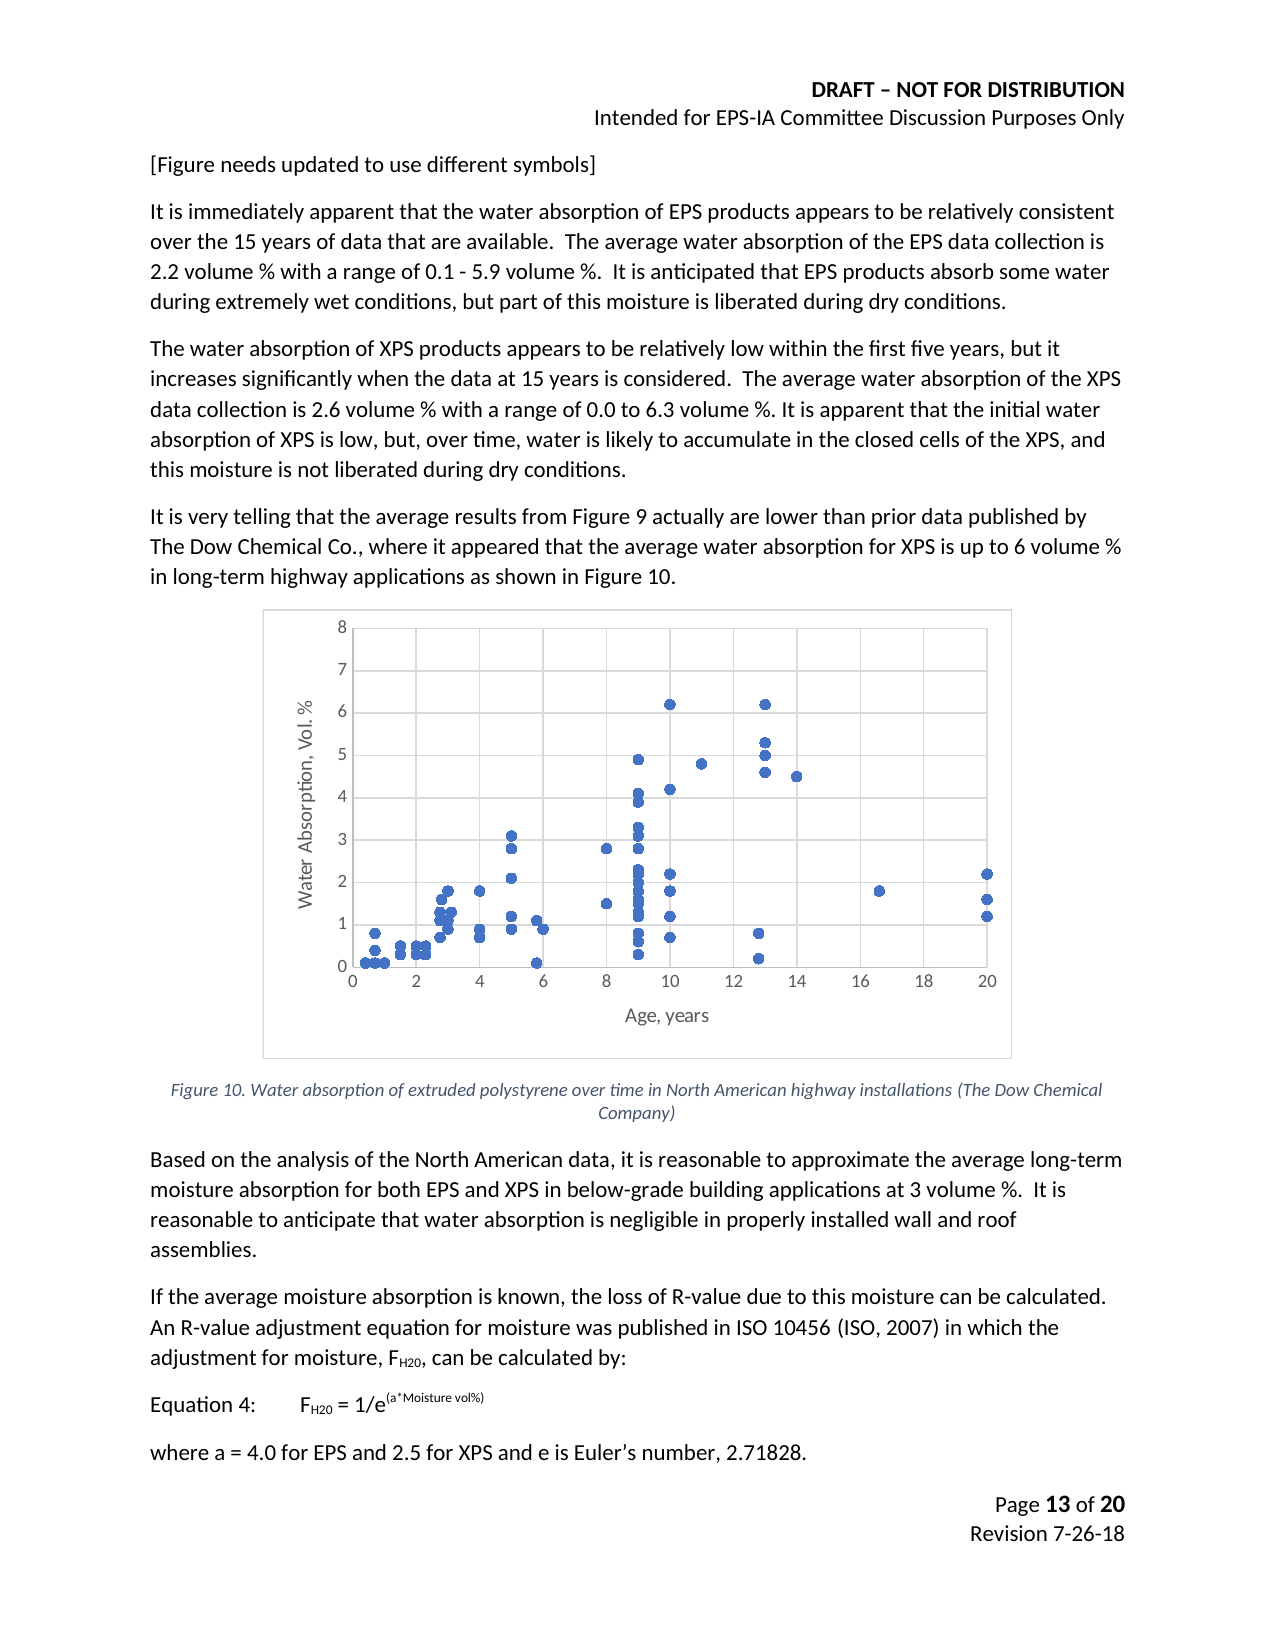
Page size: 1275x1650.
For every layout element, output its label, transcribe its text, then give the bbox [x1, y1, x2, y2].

text It is very telling that the average results from Figure 9 actually are lower than prior data published by The Dow Chemical Co., where it appeared that the average water absorption for XPS is up to 6 volume % in long-term highway applications as shown in Figure 10. [150, 502, 1125, 591]
text [Figure needs updated to use different symbols] [150, 150, 1125, 178]
text where a = 4.0 for EPS and 2.5 for XPS and e is Euler’s number, 2.71828. [150, 1438, 1125, 1467]
text The water absorption of XPS products appears to be relatively low within the first five years, but it increases significantly when the data at 15 years is considered. The average water absorption of the XPS data collection is 2.6 volume % with a range of 0.0 to 6.3 volume %. It is apparent that the initial water absorption of XPS is low, but, over time, water is likely to accumulate in the closed cells of the XPS, and this moisture is not liberated during dry conditions. [150, 334, 1125, 483]
text Figure . Water absorption of extruded polystyrene over time in North American highway installations [150, 1078, 1125, 1124]
text It is immediately apparent that the water absorption of EPS products appears to be relatively consistent over the 15 years of data that are available. The average water absorption of the EPS data collection is 2.2 volume % with a range of 0.1 - 5.9 volume %. It is anticipated that EPS products absorb some water during extremely wet conditions, but part of this moisture is liberated during dry conditions. [150, 197, 1125, 316]
text Based on the analysis of the North American data, it is reasonable to approximate the average long-term moisture absorption for both EPS and XPS in below-grade building applications at 3 volume %. It is reasonable to anticipate that water absorption is negligible in properly installed wall and roof assemblies. [150, 1145, 1125, 1263]
text If the average moisture absorption is known, the loss of R-value due to this moisture can be calculated. An R-value adjustment equation for moisture was published in ISO 10456 in which the adjustment for moisture, FH20, can be calculated by: [150, 1282, 1125, 1371]
text Equation 4: FH20 = 1/e(a*Moisture vol%) [150, 1390, 1125, 1418]
